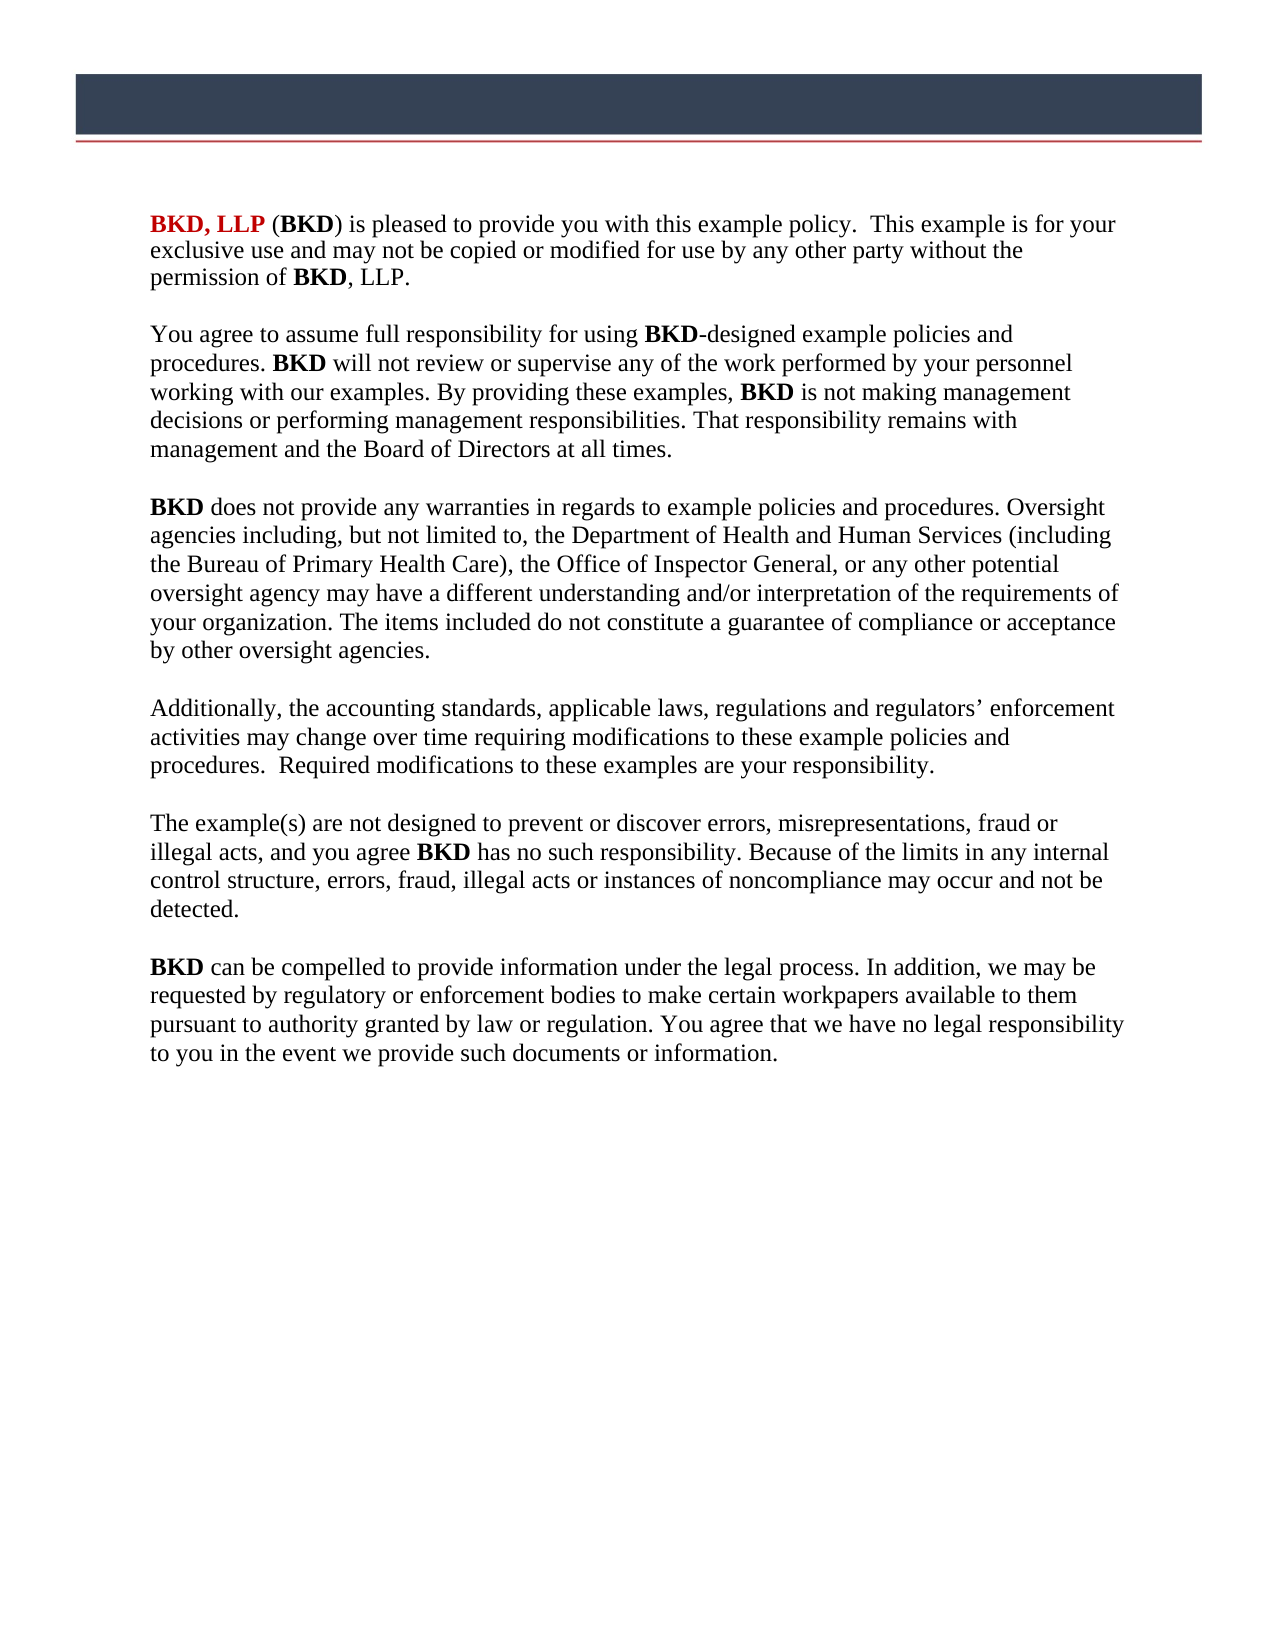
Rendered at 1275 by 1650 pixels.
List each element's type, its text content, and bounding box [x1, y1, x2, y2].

text The example(s) are not designed to prevent or discover errors, misrepresentations, fraud or illegal acts, and you agree BKD has no such responsibility. Because of the limits in any internal control structure, errors, fraud, illegal acts or instances of noncompliance may occur and not be detected. [150, 808, 1125, 923]
picture [0, 0, 1275, 150]
text You agree to assume full responsibility for using BKD-designed example policies and procedures. BKD will not review or supervise any of the work performed by your personnel working with our examples. By providing these examples, BKD is not making management decisions or performing management responsibilities. That responsibility remains with management and the Board of Directors at all times. [150, 319, 1125, 463]
text BKD does not provide any warranties in regards to example policies and procedures. Oversight agencies including, but not limited to, the Department of Health and Human Services (including the Bureau of Primary Health Care), the Office of Inspector General, or any other potential oversight agency may have a different understanding and/or interpretation of the requirements of your organization. The items included do not constitute a guarantee of compliance or acceptance by other oversight agencies. [150, 492, 1125, 664]
text BKD can be compelled to provide information under the legal process. In addition, we may be requested by regulatory or enforcement bodies to make certain workpapers available to them pursuant to authority granted by law or regulation. You agree that we have no legal responsibility to you in the event we provide such documents or information. [150, 952, 1125, 1067]
text Additionally, the accounting standards, applicable laws, regulations and regulators’ enforcement activities may change over time requiring modifications to these example policies and procedures. Required modifications to these examples are your responsibility. [150, 693, 1125, 779]
text BKD, LLP (BKD) is pleased to provide you with this example policy. This example is for your exclusive use and may not be copied or modified for use by any other party without the permission of BKD, LLP. [150, 211, 1125, 290]
